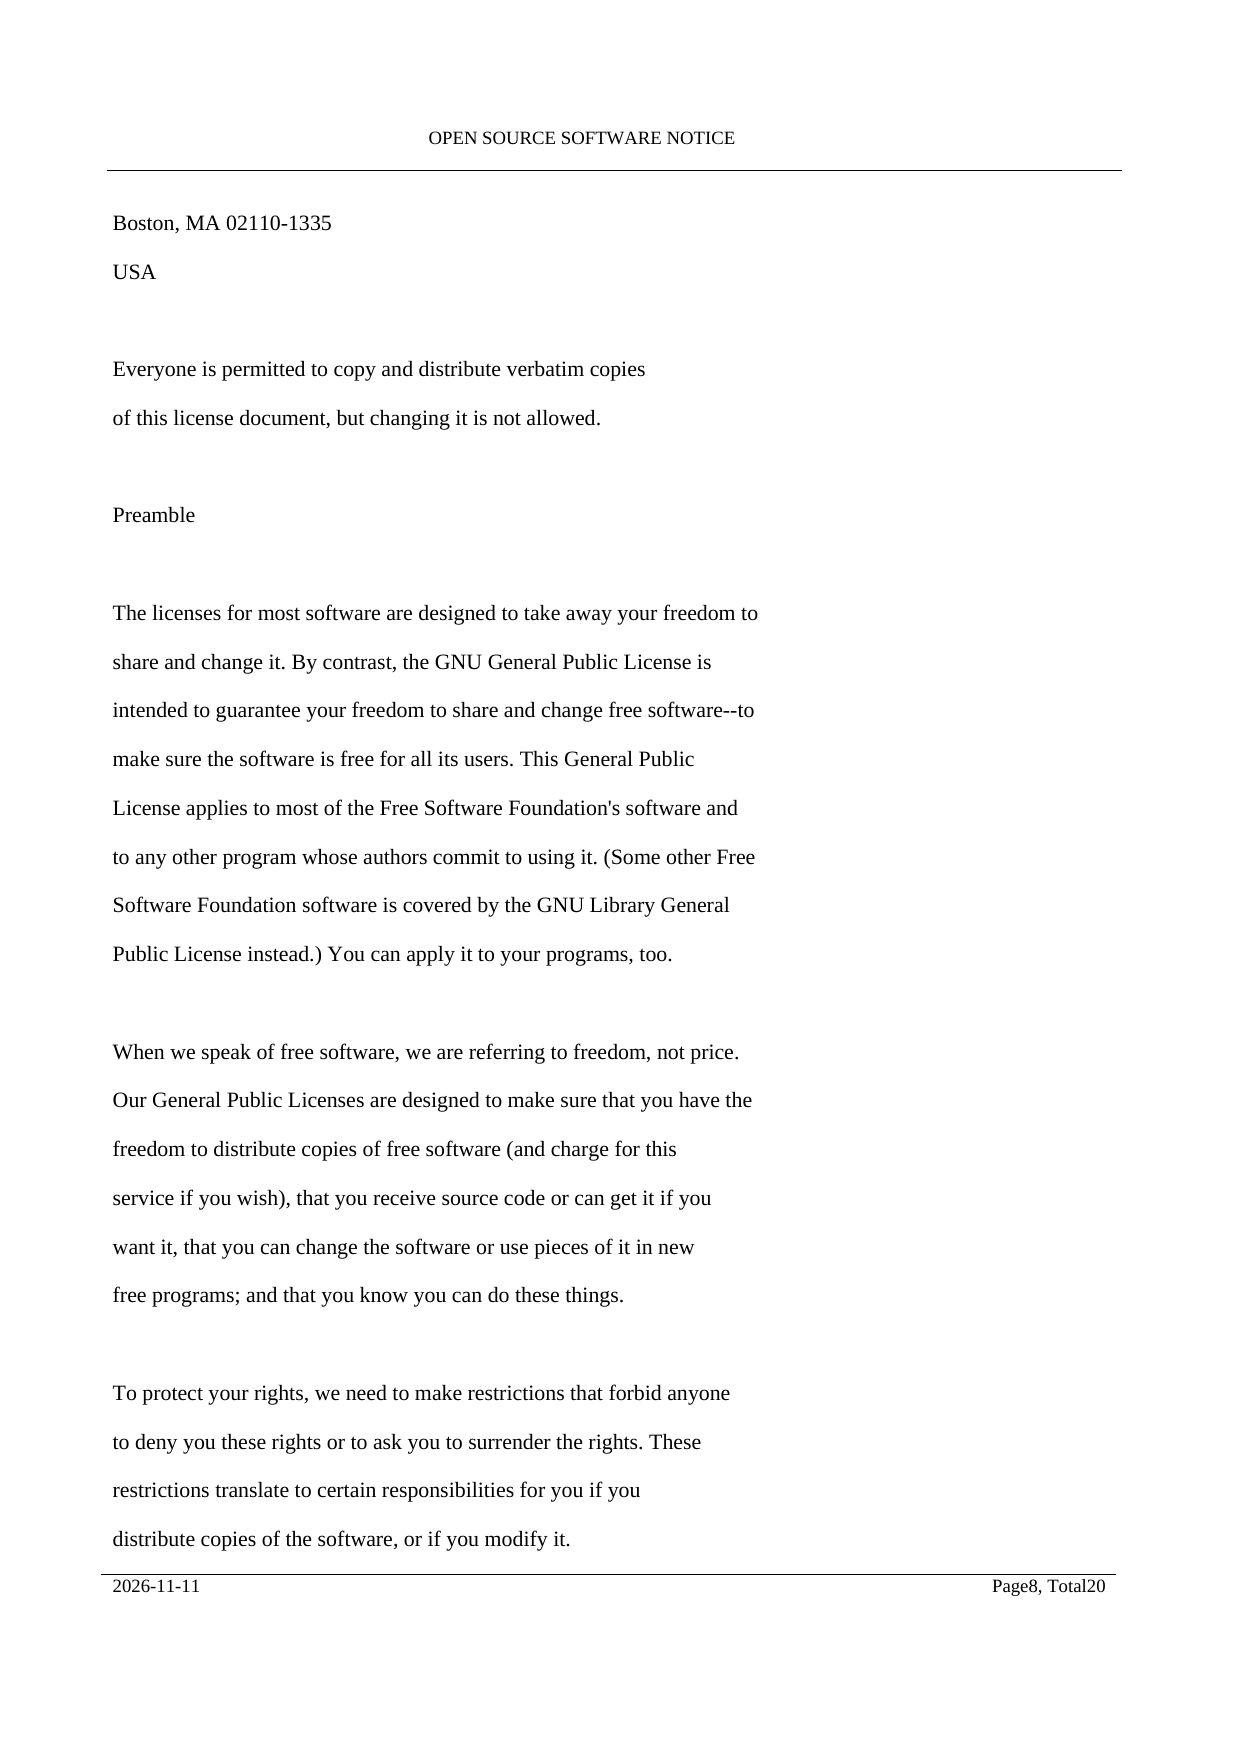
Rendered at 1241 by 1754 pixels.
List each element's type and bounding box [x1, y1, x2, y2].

text [112, 206, 1128, 1555]
